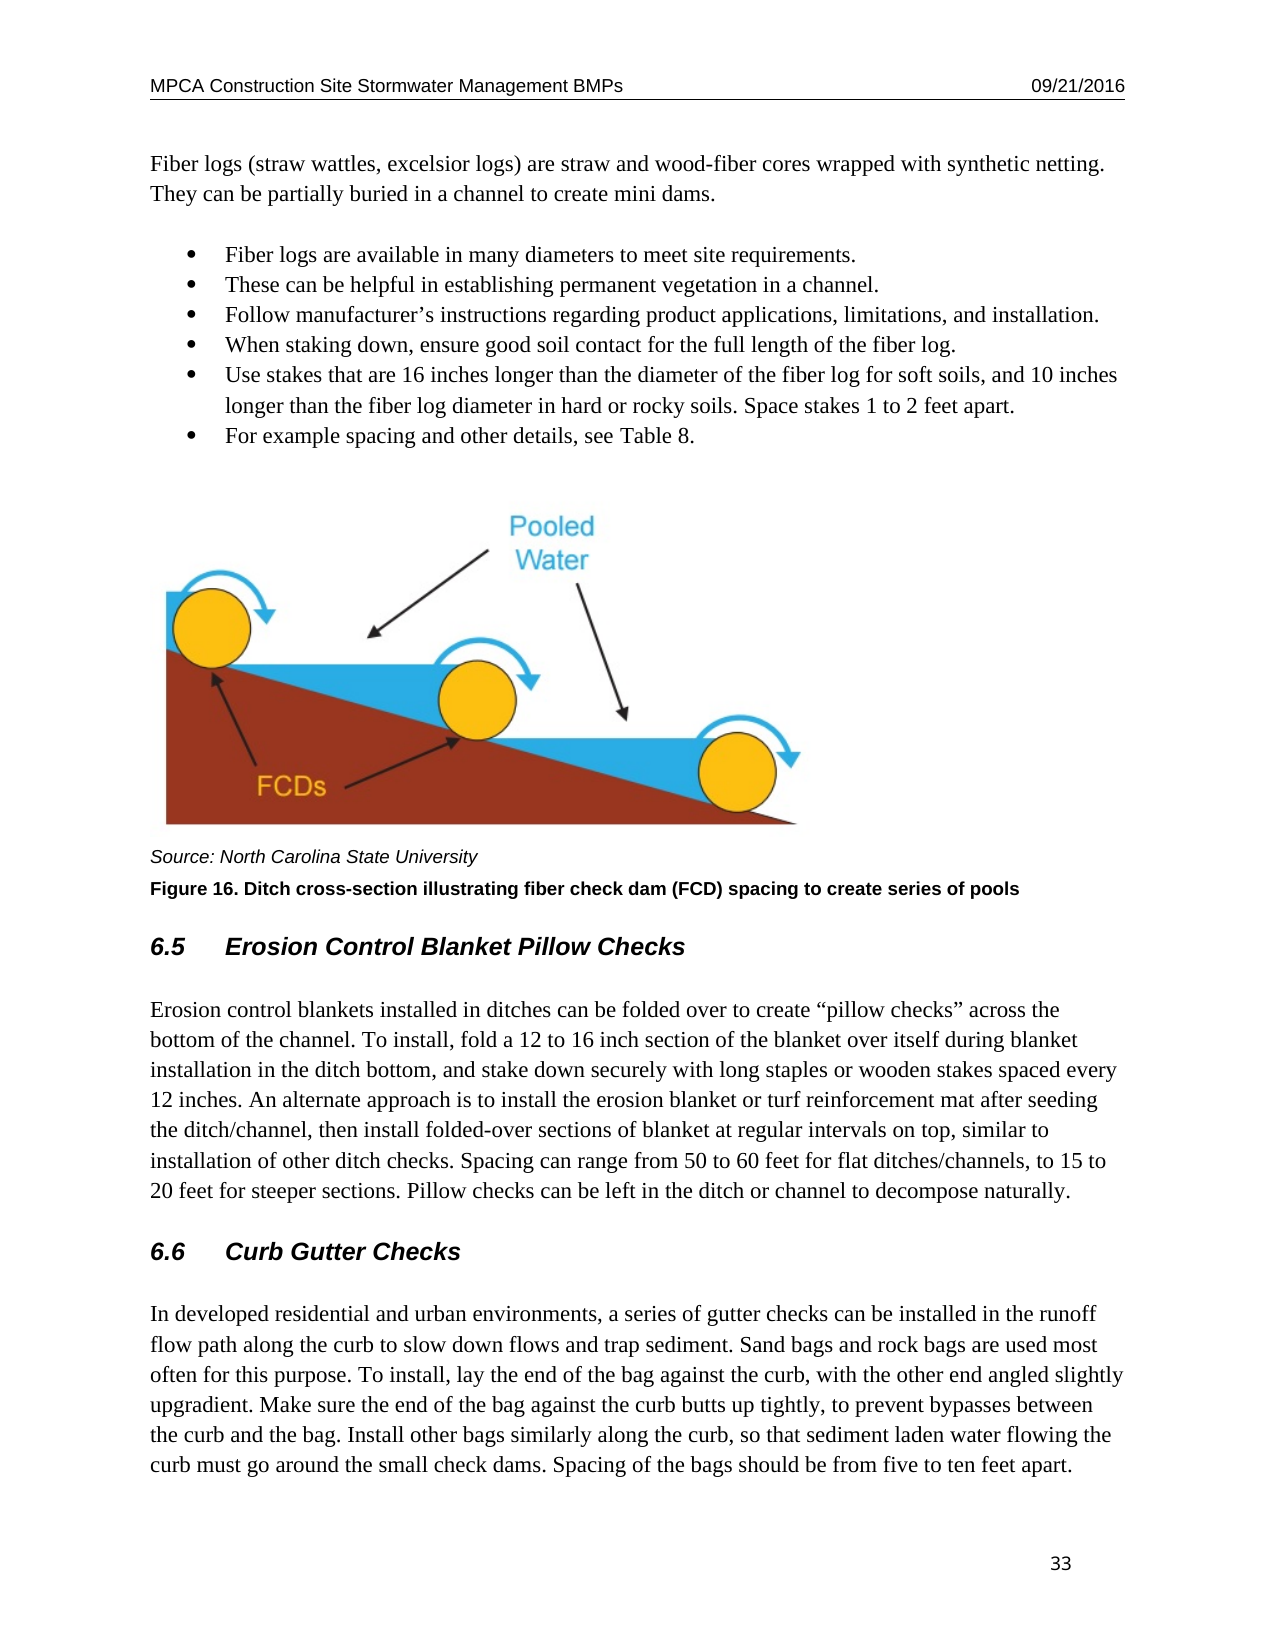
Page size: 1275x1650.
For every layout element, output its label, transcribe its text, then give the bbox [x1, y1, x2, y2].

text Figure 16. Ditch cross-section illustrating fiber check dam (FCD) spacing to create series of pools [150, 877, 1125, 899]
list When staking down, ensure good soil contact for the full length of the fiber log. [187, 331, 1125, 358]
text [150, 1301, 1125, 1478]
list Use stakes that are 16 inches longer than the diameter of the fiber log for soft soils, and 10 inches longer than the fiber log diameter in hard or rocky soils. Space stakes 1 to 2 feet apart. [187, 361, 1125, 418]
list Fiber logs are available in many diameters to meet site requirements. [187, 241, 1125, 267]
list For example spacing and other details, see Table 8. [187, 422, 1125, 448]
list Follow manufacturer’s instructions regarding product applications, limitations, and installation. [187, 301, 1125, 327]
picture [150, 482, 817, 837]
list These can be helpful in establishing permanent vegetation in a channel. [187, 271, 1125, 297]
subtitle 6.5 Erosion Control Blanket Pillow Checks [150, 932, 1125, 961]
text Erosion control blankets installed in ditches can be folded over to create “pillow checks” across the bottom of the channel. To install, fold a 12 to 16 inch section of the blanket over itself during blanket installation in the ditch bottom, and stake down securely with long staples or wooden stakes spaced every 12 inches. An alternate approach is to install the erosion blanket or turf reinforcement mat after seeding the ditch/channel, then install folded-over sections of blanket at regular intervals on top, similar to installation of other ditch checks. Spacing can range from 50 to 60 feet for flat ditches/channels, to 15 to 20 feet for steeper sections. Pillow checks can be left in the ditch or channel to decompose naturally. [150, 996, 1125, 1203]
text Fiber logs (straw wattles, excelsior logs) are straw and wood-fiber cores wrapped with synthetic netting. They can be partially buried in a channel to create mini dams. [150, 150, 1125, 207]
text Source: North Carolina State University [150, 846, 1125, 868]
subtitle 6.6 Curb Gutter Checks [150, 1237, 1125, 1266]
